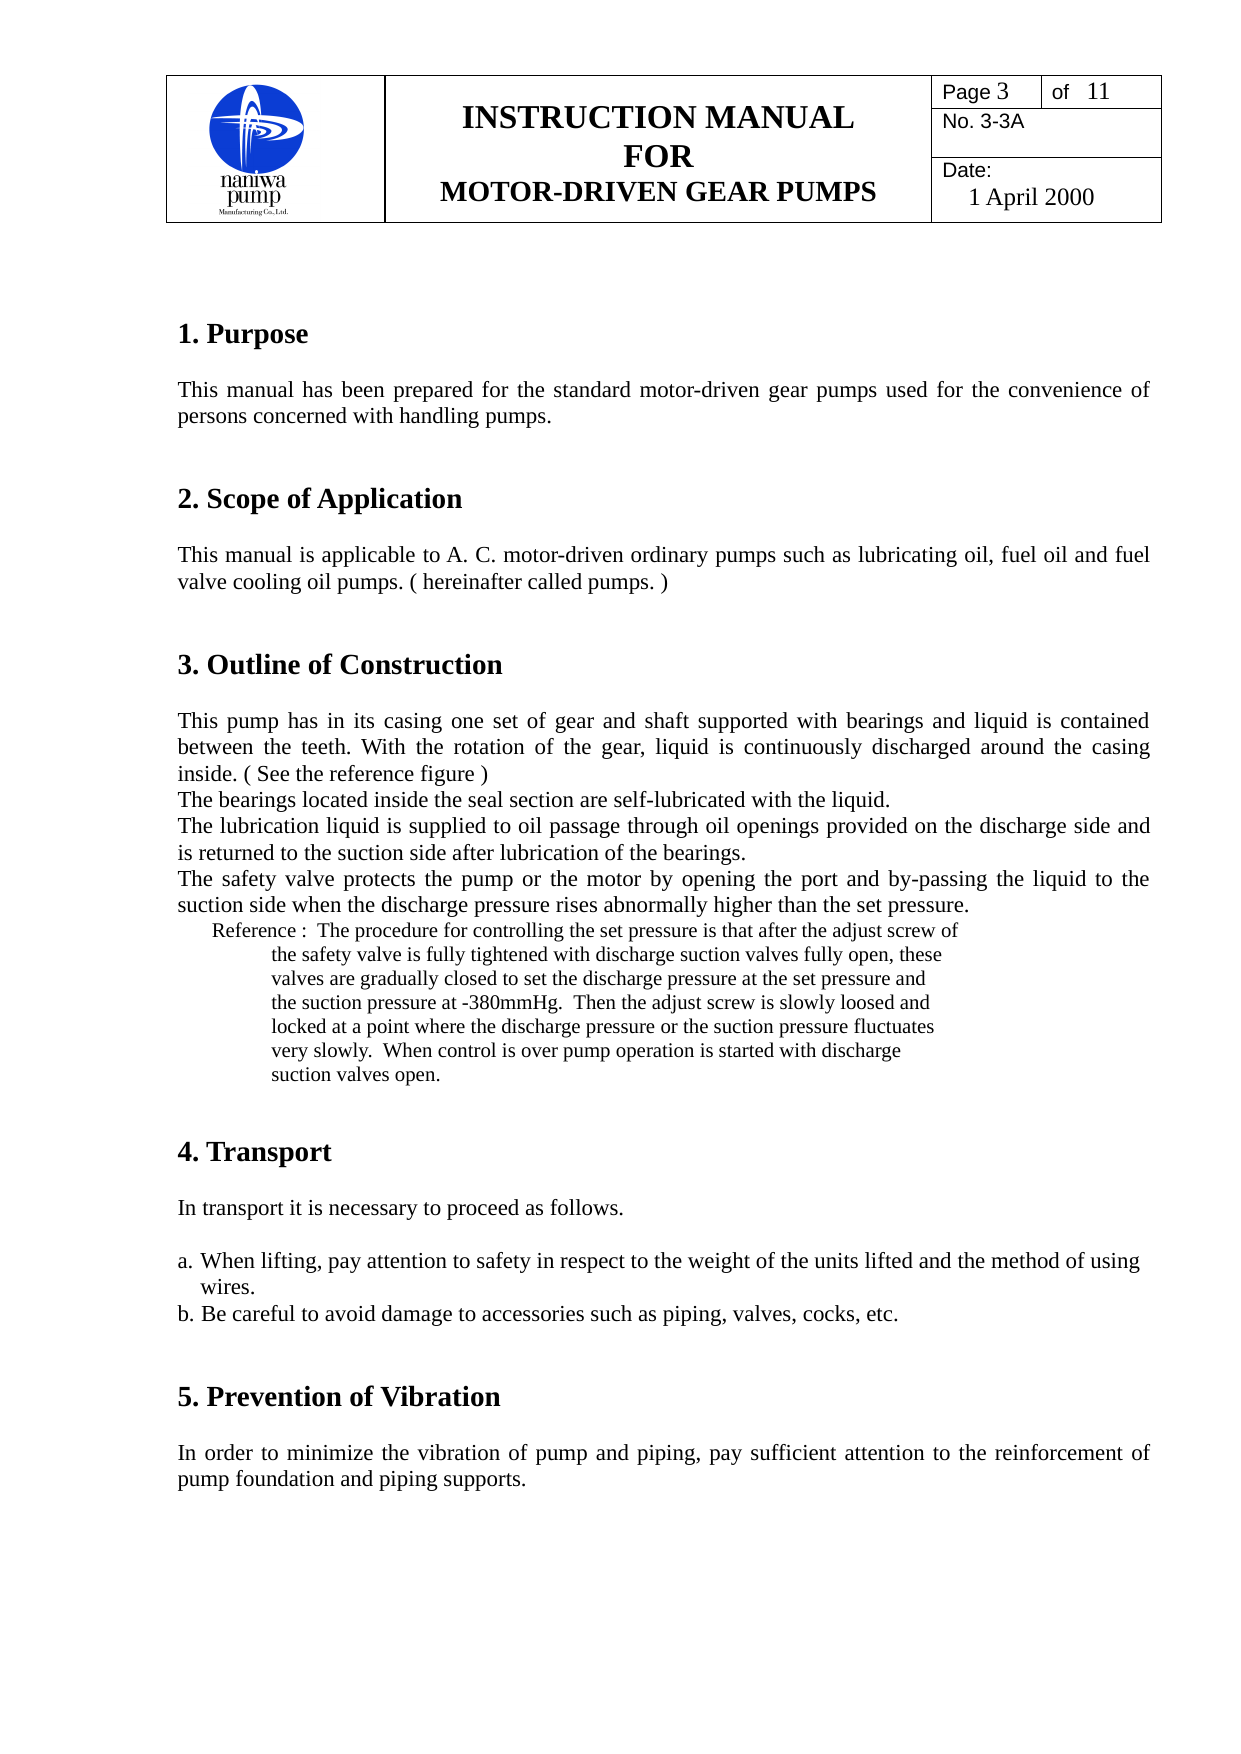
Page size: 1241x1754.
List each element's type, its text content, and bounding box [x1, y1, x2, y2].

text This manual has been prepared for the standard motor-driven gear pumps used for the convenience of persons concerned with handling pumps. [177, 376, 1152, 429]
text Reference : The procedure for controlling the set pressure is that after the adjust screw of [177, 918, 1152, 942]
text 3. Outline of Construction [177, 647, 1152, 681]
text very slowly. When control is over pump operation is started with discharge [177, 1038, 1152, 1062]
text 2. Scope of Application [177, 482, 1152, 515]
text The bearings located inside the seal section are self-lubricated with the liquid. [177, 786, 1152, 812]
text a. When lifting, pay attention to safety in respect to the weight of the units lifted and the method of using wires. [177, 1247, 1152, 1299]
text the suction pressure at -380mmHg. Then the adjust screw is slowly loosed and [177, 990, 1152, 1014]
text This manual is applicable to A. C. motor-driven ordinary pumps such as lubricating oil, fuel oil and fuel valve cooling oil pumps. ( hereinafter called pumps. ) [177, 542, 1152, 594]
text This pump has in its casing one set of gear and shaft supported with bearings and liquid is contained between the teeth. With the rotation of the gear, liquid is continuously discharged around the casing inside. ( See the reference figure ) [177, 707, 1152, 786]
text 1. Purpose [177, 316, 1152, 350]
text suction valves open. [177, 1062, 1152, 1086]
text The safety valve protects the pump or the motor by opening the port and by-passing the liquid to the suction side when the discharge pressure rises abnormally higher than the set pressure. [177, 865, 1152, 918]
text The lubrication liquid is supplied to oil passage through oil openings provided on the discharge side and is returned to the suction side after lubrication of the bearings. [177, 812, 1152, 865]
text valves are gradually closed to set the discharge pressure at the set pressure and [177, 966, 1152, 990]
text 4. Transport [177, 1134, 1152, 1168]
text In transport it is necessary to proceed as follows. [177, 1194, 1152, 1221]
text 5. Prevention of Vibration [177, 1379, 1152, 1412]
picture [187, 76, 321, 222]
text the safety valve is fully tightened with discharge suction valves fully open, these [177, 942, 1152, 966]
text locked at a point where the discharge pressure or the suction pressure fluctuates [177, 1014, 1152, 1038]
text In order to minimize the vibration of pump and piping, pay sufficient attention to the reinforcement of pump foundation and piping supports. [177, 1438, 1152, 1491]
text b. Be careful to avoid damage to accessories such as piping, valves, cocks, etc. [177, 1299, 1152, 1326]
